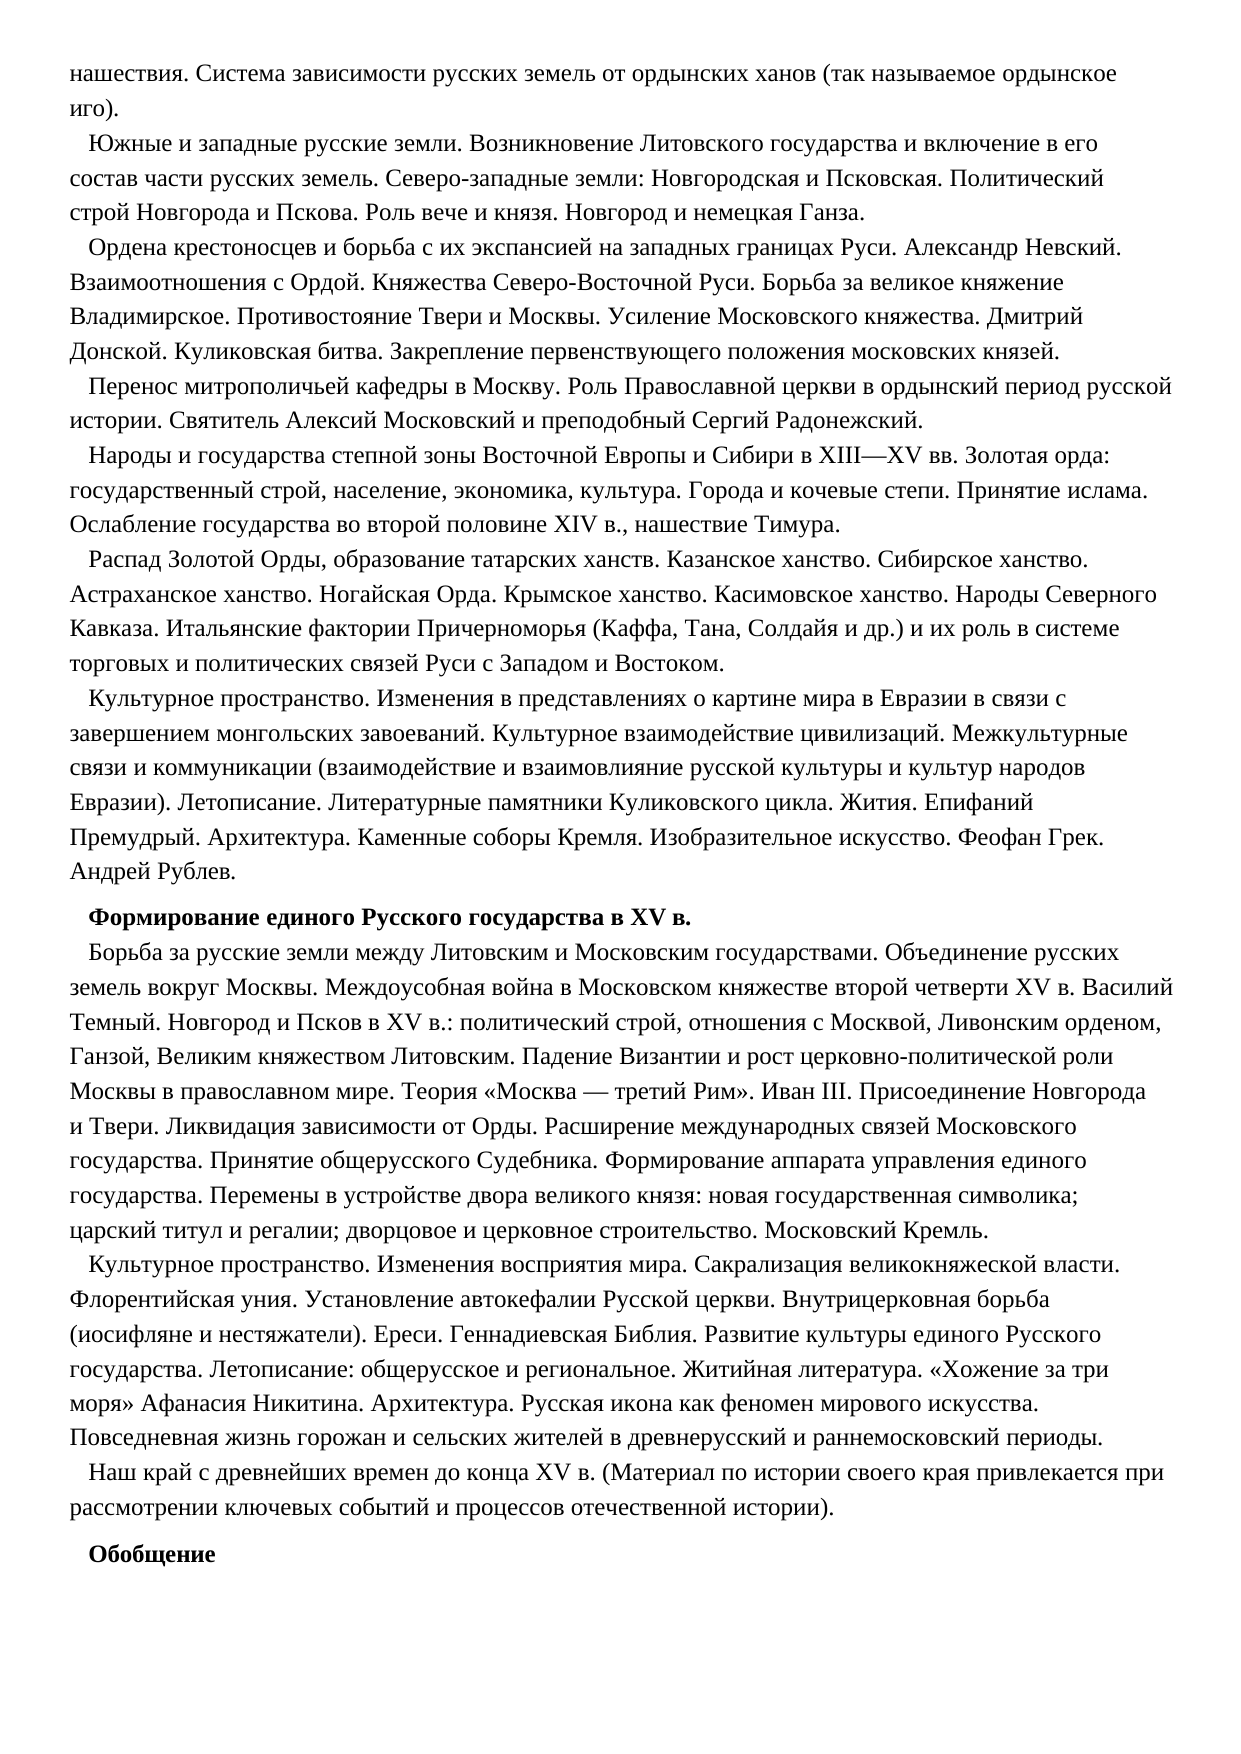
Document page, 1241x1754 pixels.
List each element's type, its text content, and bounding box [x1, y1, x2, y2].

text Обобщение [88, 1539, 1184, 1568]
text Культурное пространство. Изменения восприятия мира. Сакрализация великокняжеской власти. Флорентийская уния. Установление автокефалии Русской церкви. Внутрицерковная борьба (иосифляне и нестяжатели). Ереси. Геннадиевская Библия. Развитие культуры единого Русского государства. Летописание: общерусское и региональное. Житийная литература. «Хожение за три моря» Афанасия Никитина. Архитектура. Русская икона как феномен мирового искусства. [69, 1249, 1158, 1417]
text Народы и государства степной зоны Восточной Европы и Сибири в XIII—XV вв. Золотая орда: государственный строй, население, экономика, культура. Города и кочевые степи. Принятие ислама. Ослабление государства во второй половине XIV в., нашествие Тимура. [69, 440, 1184, 538]
text и Твери. Ликвидация зависимости от Орды. Расширение международных связей Московского государства. Принятие общерусского Судебника. Формирование аппарата управления единого государства. Перемены в устройстве двора великого князя: новая государственная символика; царский титул и регалии; дворцовое и церковное строительство. Московский Кремль. [69, 1111, 1158, 1244]
text Андрей Рублев. [69, 856, 1184, 885]
text Повседневная жизнь горожан и сельских жителей в древнерусский и раннемосковский периоды. [69, 1423, 1184, 1451]
text нашествия. Система зависимости русских земель от ордынских ханов (так называемое ордынское иго). [69, 58, 1158, 122]
text Ордена крестоносцев и борьба с их экспансией на западных границах Руси. Александр Невский. Взаимоотношения с Ордой. Княжества Северо-Восточной Руси. Борьба за великое княжение Владимирское. Противостояние Твери и Москвы. Усиление Московского княжества. Дмитрий Донской. Куликовская битва. Закрепление первенствующего положения московских князей. [69, 232, 1158, 365]
text Распад Золотой Орды, образование татарских ханств. Казанское ханство. Сибирское ханство. Астраханское ханство. Ногайская Орда. Крымское ханство. Касимовское ханство. Народы Северного Кавказа. Итальянские фактории Причерноморья (Каффа, Тана, Солдайя и др.) и их роль в системе торговых и политических связей Руси с Западом и Востоком. [69, 544, 1184, 677]
subtitle Формирование единого Русского государства в XV в. [88, 902, 1184, 931]
text Южные и западные русские земли. Возникновение Литовского государства и включение в его состав части русских земель. Северо-западные земли: Новгородская и Псковская. Политический строй Новгорода и Пскова. Роль вече и князя. Новгород и немецкая Ганза. [69, 128, 1170, 226]
text Культурное пространство. Изменения в представлениях о картине мира в Евразии в связи с завершением монгольских завоеваний. Культурное взаимодействие цивилизаций. Межкультурные связи и коммуникации (взаимодействие и взаимовлияние русской культуры и культур народов Евразии). Летописание. Литературные памятники Куликовского цикла. Жития. Епифаний Премудрый. Архитектура. Каменные соборы Кремля. Изобразительное искусство. Феофан Грек. [69, 683, 1158, 850]
text Перенос митрополичьей кафедры в Москву. Роль Православной церкви в ордынский период русской истории. Святитель Алексий Московский и преподобный Сергий Радонежский. [69, 371, 1184, 434]
text Борьба за русские земли между Литовским и Московским государствами. Объединение русских земель вокруг Москвы. Междоусобная война в Московском княжестве второй четверти XV в. Василий Темный. Новгород и Псков в XV в.: политический строй, отношения с Москвой, Ливонским орденом, Ганзой, Великим княжеством Литовским. Падение Византии и рост церковно-политической роли Москвы в православном мире. Теория «Москва — третий Рим». Иван III. Присоединение Новгорода [69, 937, 1184, 1105]
text Наш край с древнейших времен до конца XV в. (Материал по истории своего края привлекается при рассмотрении ключевых событий и процессов отечественной истории). [69, 1457, 1184, 1521]
